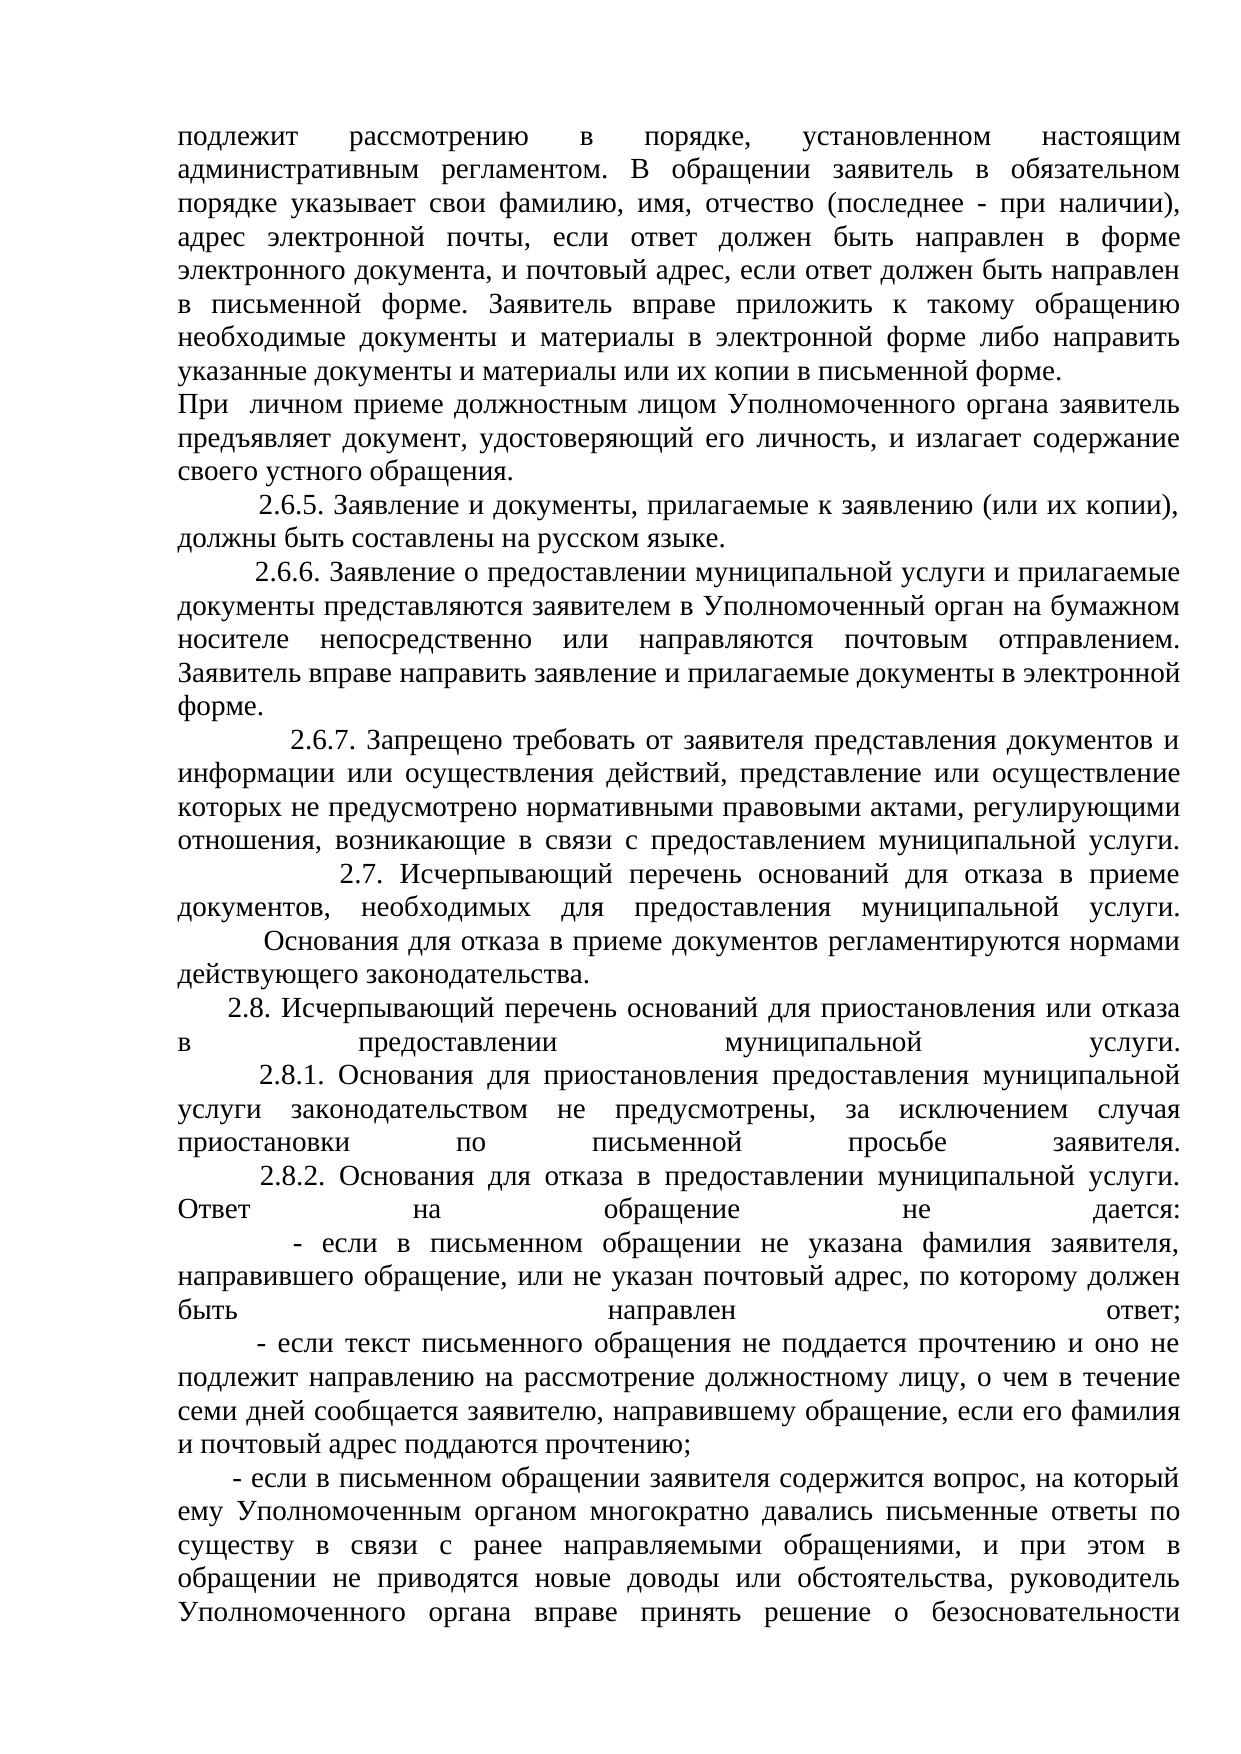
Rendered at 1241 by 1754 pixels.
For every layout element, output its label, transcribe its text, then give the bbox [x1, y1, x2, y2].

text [177, 1460, 1181, 1627]
text 2.6.5. Заявление и документы, прилагаемые к заявлению (или их копии), должны быть составлены на русском языке. [177, 487, 1181, 554]
text 2.8. Исчерпывающий перечень оснований для приостановления или отказа в предоставлении муниципальной услуги. 2.8.1. Основания для приостановления предоставления муниципальной услуги законодательством не предусмотрены, за исключением случая приостановки по письменной просьбе заявителя. 2.8.2. Основания для отказа в предоставлении муниципальной услуги. Ответ на обращение не дается: - если в письменном обращении не указана фамилия заявителя, направившего обращение, или не указан почтовый адрес, по которому должен быть направлен ответ; - если текст письменного обращения не поддается прочтению и оно не подлежит направлению на рассмотрение должностному лицу, о чем в течение семи дней сообщается заявителю, направившему обращение, если его фамилия и почтовый адрес поддаются прочтению; [177, 990, 1181, 1460]
text При личном приеме должностным лицом Уполномоченного органа заявитель предъявляет документ, удостоверяющий его личность, и излагает содержание своего устного обращения. [177, 386, 1181, 487]
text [177, 118, 1181, 386]
text 2.6.6. Заявление о предоставлении муниципальной услуги и прилагаемые документы представляются заявителем в Уполномоченный орган на бумажном носителе непосредственно или направляются почтовым отправлением. Заявитель вправе направить заявление и прилагаемые документы в электронной форме. 2.6.7. Запрещено требовать от заявителя представления документов и информации или осуществления действий, представление или осуществление которых не предусмотрено нормативными правовыми актами, регулирующими отношения, возникающие в связи с предоставлением муниципальной услуги. 2.7. Исчерпывающий перечень оснований для отказа в приеме документов, необходимых для предоставления муниципальной услуги. Основания для отказа в приеме документов регламентируются нормами действующего законодательства. [177, 554, 1181, 990]
